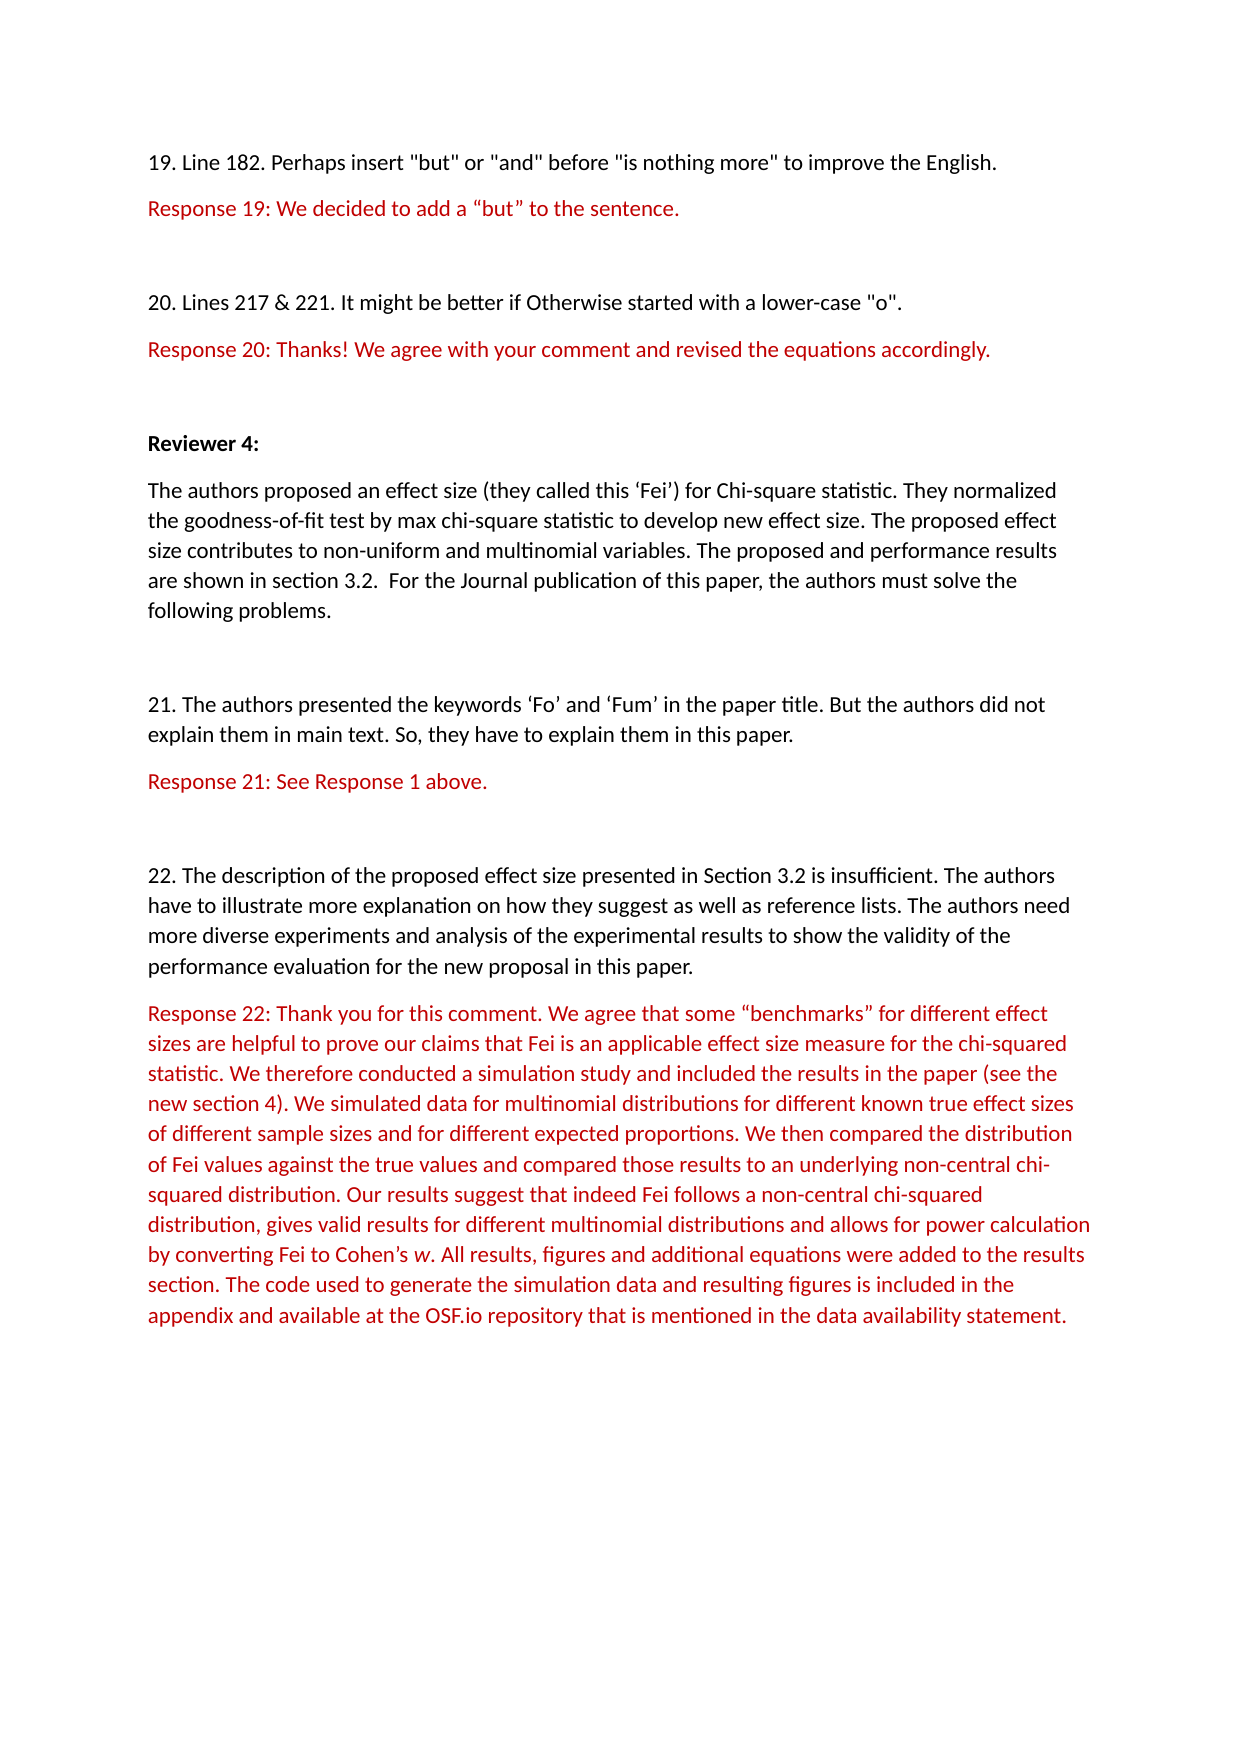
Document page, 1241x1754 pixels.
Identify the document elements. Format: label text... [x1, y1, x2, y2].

text Reviewer 4: [148, 429, 1093, 457]
text 22. The description of the proposed effect size presented in Section 3.2 is insufficient. The authors have to illustrate more explanation on how they suggest as well as reference lists. The authors need more diverse experiments and analysis of the experimental results to show the validity of the performance evaluation for the new proposal in this paper. [148, 861, 1093, 980]
text Response 19: We decided to add a “but” to the sentence. [148, 194, 1093, 222]
text Response 20: Thanks! We agree with your comment and revised the equations accordingly. [148, 335, 1093, 363]
text 20. Lines 217 & 221. It might be better if Otherwise started with a lower-case "o". [148, 288, 1093, 316]
text Response 21: See Response 1 above. [148, 767, 1093, 795]
text 19. Line 182. Perhaps insert "but" or "and" before "is nothing more" to improve the English. [148, 148, 1093, 176]
text The authors proposed an effect size (they called this ‘Fei’) for Chi-square statistic. They normalized the goodness-of-fit test by max chi-square statistic to develop new effect size. The proposed effect size contributes to non-uniform and multinomial variables. The proposed and performance results are shown in section 3.2. For the Journal publication of this paper, the authors must solve the following problems. [148, 476, 1093, 624]
text 21. The authors presented the keywords ‘Fo’ and ‘Fum’ in the paper title. But the authors did not explain them in main text. So, they have to explain them in this paper. [148, 690, 1093, 748]
text Response 22: Thank you for this comment. We agree that some “benchmarks” for different effect sizes are helpful to prove our claims that Fei is an applicable effect size measure for the chi-squared statistic. We therefore conducted a simulation study and included the results in the paper (see the new section 4). We simulated data for multinomial distributions for different known true effect sizes of different sample sizes and for different expected proportions. We then compared the distribution of Fei values against the true values and compared those results to an underlying non-central chi-squared distribution. Our results suggest that indeed Fei follows a non-central chi-squared distribution, gives valid results for different multinomial distributions and allows for power calculation by converting Fei to Cohen’s w. All results, figures and additional equations were added to the results section. The code used to generate the simulation data and resulting figures is included in the appendix and available at the OSF.io repository that is mentioned in the data availability statement. [148, 999, 1093, 1329]
